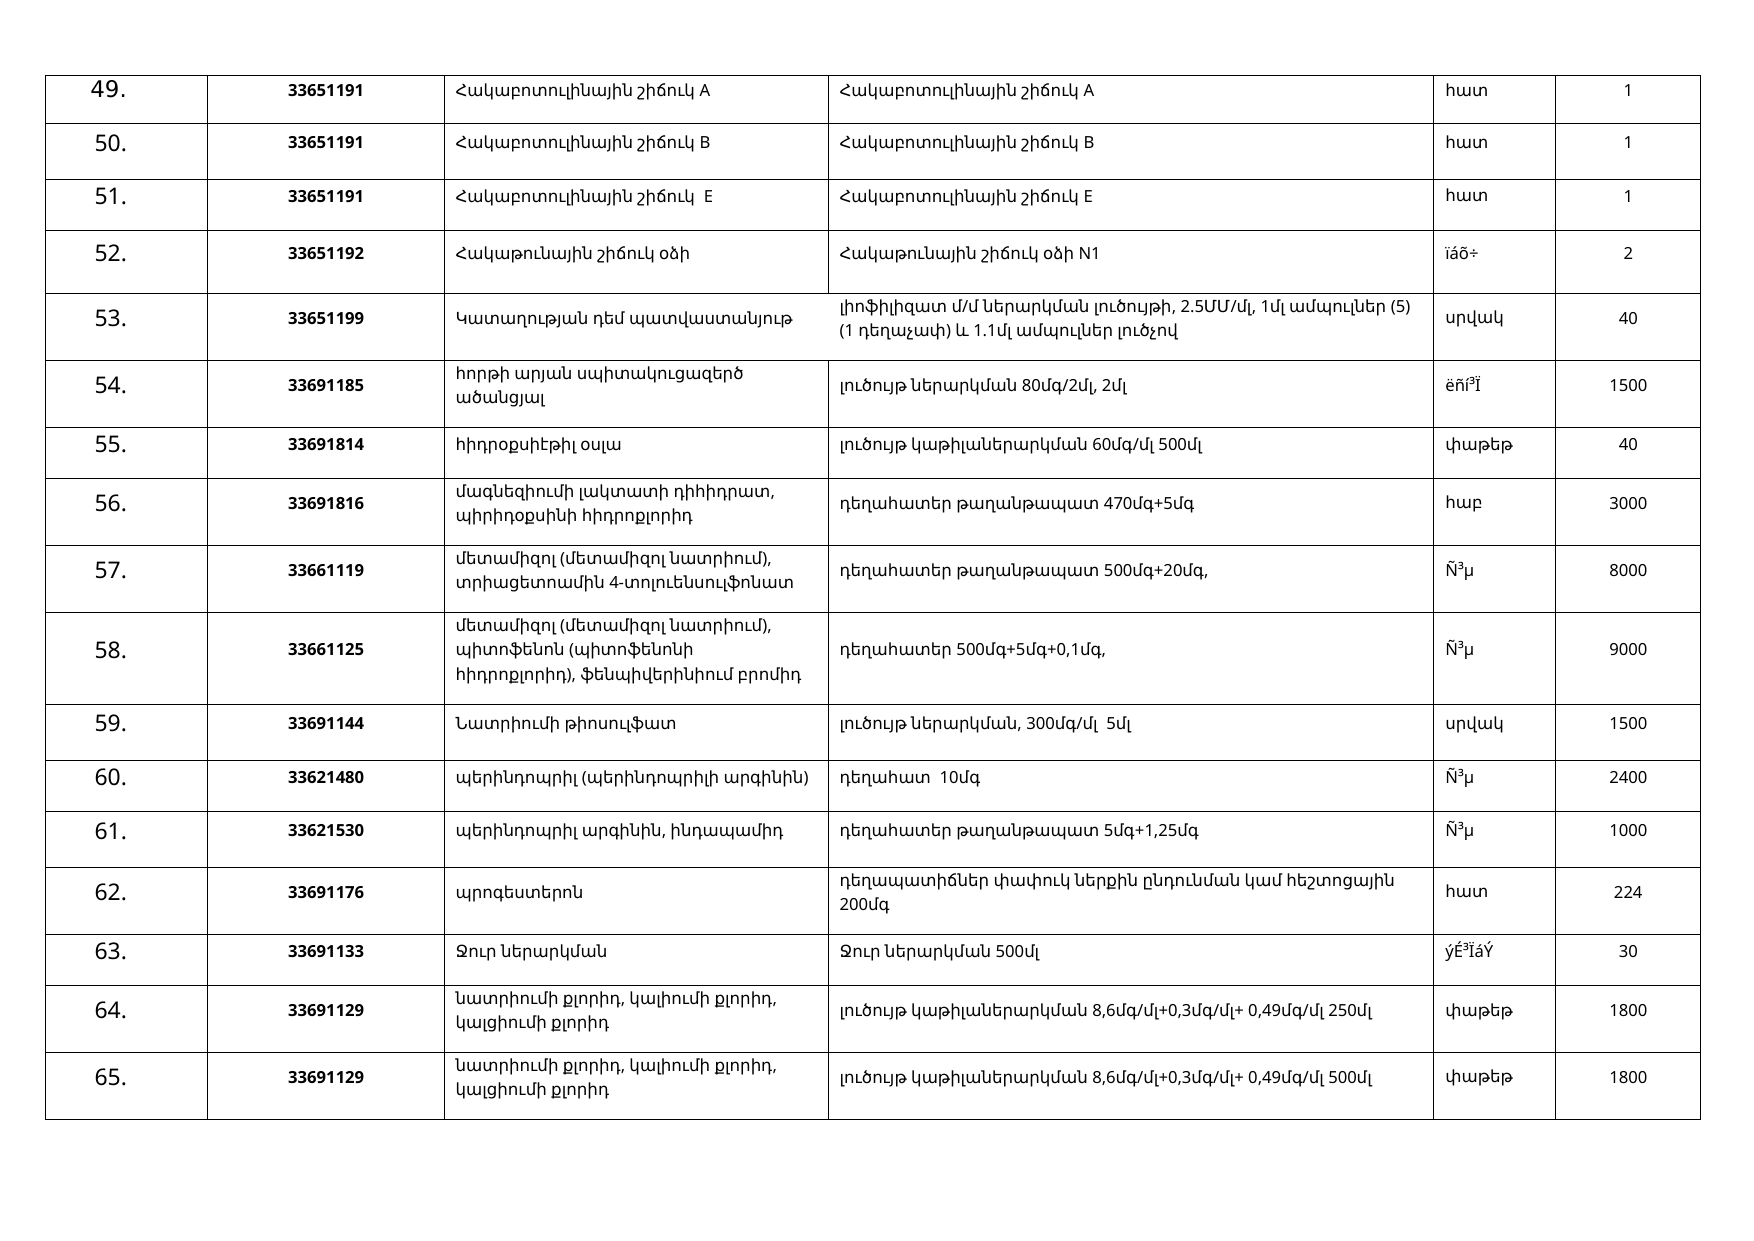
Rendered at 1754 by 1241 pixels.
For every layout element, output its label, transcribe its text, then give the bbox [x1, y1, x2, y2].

table_cell ïáõ÷ [1434, 231, 1555, 293]
table_cell Ջուր ներարկման [445, 935, 828, 985]
table_cell սրվակ [1434, 294, 1555, 360]
table_cell 1800 [1556, 1053, 1700, 1119]
table_cell հատ [1434, 868, 1555, 934]
table_cell Հակաբոտուլինային շիճուկ E [445, 180, 828, 230]
table_cell [46, 868, 207, 934]
table_cell [46, 428, 207, 478]
table_cell մագնեզիումի լակտատի դիհիդրատ, պիրիդօքսինի հիդրոքլորիդ [445, 479, 828, 545]
table_cell 33691133 [208, 935, 444, 985]
table_cell դեղահատեր թաղանթապատ 5մգ+1,25մգ [829, 812, 1433, 867]
table_cell 33691176 [208, 868, 444, 934]
table_cell 3000 [1556, 479, 1700, 545]
table_cell նատրիումի քլորիդ, կալիումի քլորիդ, կալցիումի քլորիդ [445, 1053, 828, 1119]
table_cell 1500 [1556, 705, 1700, 760]
table_cell 30 [1556, 935, 1700, 985]
table_cell [46, 76, 207, 123]
table_cell հիդրօքսիէթիլ օսլա [445, 428, 828, 478]
table_cell 33691129 [208, 986, 444, 1052]
table_cell Հակաթունային շիճուկ օձի N1 [829, 231, 1433, 293]
table_cell ëñí³Ï [1434, 361, 1555, 427]
table_cell 9000 [1556, 613, 1700, 704]
table_cell դեղահատեր թաղանթապատ 500մգ+20մգ, [829, 546, 1433, 612]
table_cell [46, 812, 207, 867]
table_cell [46, 180, 207, 230]
table_cell Նատրիումի թիոսուլֆատ [445, 705, 828, 760]
table_cell փաթեթ [1434, 986, 1555, 1052]
table_cell լուծույթ կաթիլաներարկման 60մգ/մլ 500մլ [829, 428, 1433, 478]
table_cell հատ [1434, 76, 1555, 123]
table_cell փաթեթ [1434, 1053, 1555, 1119]
table_cell 40 [1556, 294, 1700, 360]
table_cell [46, 935, 207, 985]
table_cell 33651192 [208, 231, 444, 293]
table_cell [46, 124, 207, 179]
table_cell 33661125 [208, 613, 444, 704]
table_cell 33651199 [208, 294, 444, 360]
table_cell [46, 761, 207, 811]
table_cell 224 [1556, 868, 1700, 934]
table_cell Ñ³µ [1434, 812, 1555, 867]
table_cell 2400 [1556, 761, 1700, 811]
table_cell 33651191 [208, 76, 444, 123]
table_cell [46, 546, 207, 612]
table_cell լիոֆիլիզատ մ/մ ներարկման լուծույթի, 2.5ՄՄ/մլ, 1մլ ամպուլներ (5) (1 դեղաչափ) և 1.1մլ ամպուլներ լուծչով [828, 294, 1433, 360]
table_cell 33691129 [208, 1053, 444, 1119]
table_cell Հակաբոտուլինային շիճուկ E [829, 180, 1433, 230]
table_cell [46, 986, 207, 1052]
table_cell 33691814 [208, 428, 444, 478]
table_cell սրվակ [1434, 705, 1555, 760]
table_cell լուծույթ կաթիլաներարկման 8,6մգ/մլ+0,3մգ/մլ+ 0,49մգ/մլ 250մլ [829, 986, 1433, 1052]
table_cell ýÉ³ÏáÝ [1434, 935, 1555, 985]
table_cell լուծույթ կաթիլաներարկման 8,6մգ/մլ+0,3մգ/մլ+ 0,49մգ/մլ 500մլ [829, 1053, 1433, 1119]
table_cell 1500 [1556, 361, 1700, 427]
table_cell 33661119 [208, 546, 444, 612]
table_cell Հակաբոտուլինային շիճուկ A [445, 76, 828, 123]
table_cell դեղահատեր թաղանթապատ 470մգ+5մգ [829, 479, 1433, 545]
table_cell 33621480 [208, 761, 444, 811]
table_cell [46, 613, 207, 704]
table_cell Հակաբոտուլինային շիճուկ A [829, 76, 1433, 123]
table_cell 33621530 [208, 812, 444, 867]
table_cell նատրիումի քլորիդ, կալիումի քլորիդ, կալցիումի քլորիդ [445, 986, 828, 1052]
table_cell դեղահատեր 500մգ+5մգ+0,1մգ, [829, 613, 1433, 704]
table_cell պրոգեստերոն [445, 868, 828, 934]
table_cell [46, 1053, 207, 1119]
table_cell Հակաթունային շիճուկ օձի [445, 231, 828, 293]
table_cell 33691185 [208, 361, 444, 427]
table_cell հորթի արյան սպիտակուցազերծ ածանցյալ [445, 361, 828, 427]
table_cell [46, 361, 207, 427]
table_cell Կատաղության դեմ պատվաստանյութ [445, 294, 828, 360]
table_cell պերինդոպրիլ արգինին, ինդապամիդ [445, 812, 828, 867]
table_cell 2 [1556, 231, 1700, 293]
table_cell 1 [1556, 180, 1700, 230]
table_cell 40 [1556, 428, 1700, 478]
table_cell 33651191 [208, 124, 444, 179]
table_cell Հակաբոտուլինային շիճուկ B [445, 124, 828, 179]
table_cell 33691816 [208, 479, 444, 545]
table_cell Հակաբոտուլինային շիճուկ B [829, 124, 1433, 179]
table_cell 33691144 [208, 705, 444, 760]
table_cell հատ [1434, 180, 1555, 230]
table_cell [46, 479, 207, 545]
table_cell 1000 [1556, 812, 1700, 867]
table_cell 1 [1556, 76, 1700, 123]
table_cell 1800 [1556, 986, 1700, 1052]
table_cell Ñ³µ [1434, 546, 1555, 612]
table_cell մետամիզոլ (մետամիզոլ նատրիում), տրիացետոամին 4-տոլուենսուլֆոնատ [445, 546, 828, 612]
table_cell պերինդոպրիլ (պերինդոպրիլի արգինին) [445, 761, 828, 811]
table_cell [46, 705, 207, 760]
table_cell դեղահատ 10մգ [829, 761, 1433, 811]
table_cell Ñ³µ [1434, 761, 1555, 811]
table_cell 8000 [1556, 546, 1700, 612]
table_cell [46, 231, 207, 293]
table_cell փաթեթ [1434, 428, 1555, 478]
table_cell հատ [1434, 124, 1555, 179]
table_cell Ñ³µ [1434, 613, 1555, 704]
table_cell լուծույթ ներարկման, 300մգ/մլ 5մլ [829, 705, 1433, 760]
table_cell 33651191 [208, 180, 444, 230]
table_cell Ջուր ներարկման 500մլ [829, 935, 1433, 985]
table_cell 1 [1556, 124, 1700, 179]
table_cell [46, 294, 207, 360]
table_cell դեղապատիճներ փափուկ ներքին ընդունման կամ հեշտոցային 200մգ [829, 868, 1433, 934]
table_cell հաբ [1434, 479, 1555, 545]
table_cell լուծույթ ներարկման 80մգ/2մլ, 2մլ [829, 361, 1433, 427]
table_cell մետամիզոլ (մետամիզոլ նատրիում), պիտոֆենոն (պիտոֆենոնի հիդրոքլորիդ), ֆենպիվերինիում բրոմիդ [445, 613, 828, 704]
